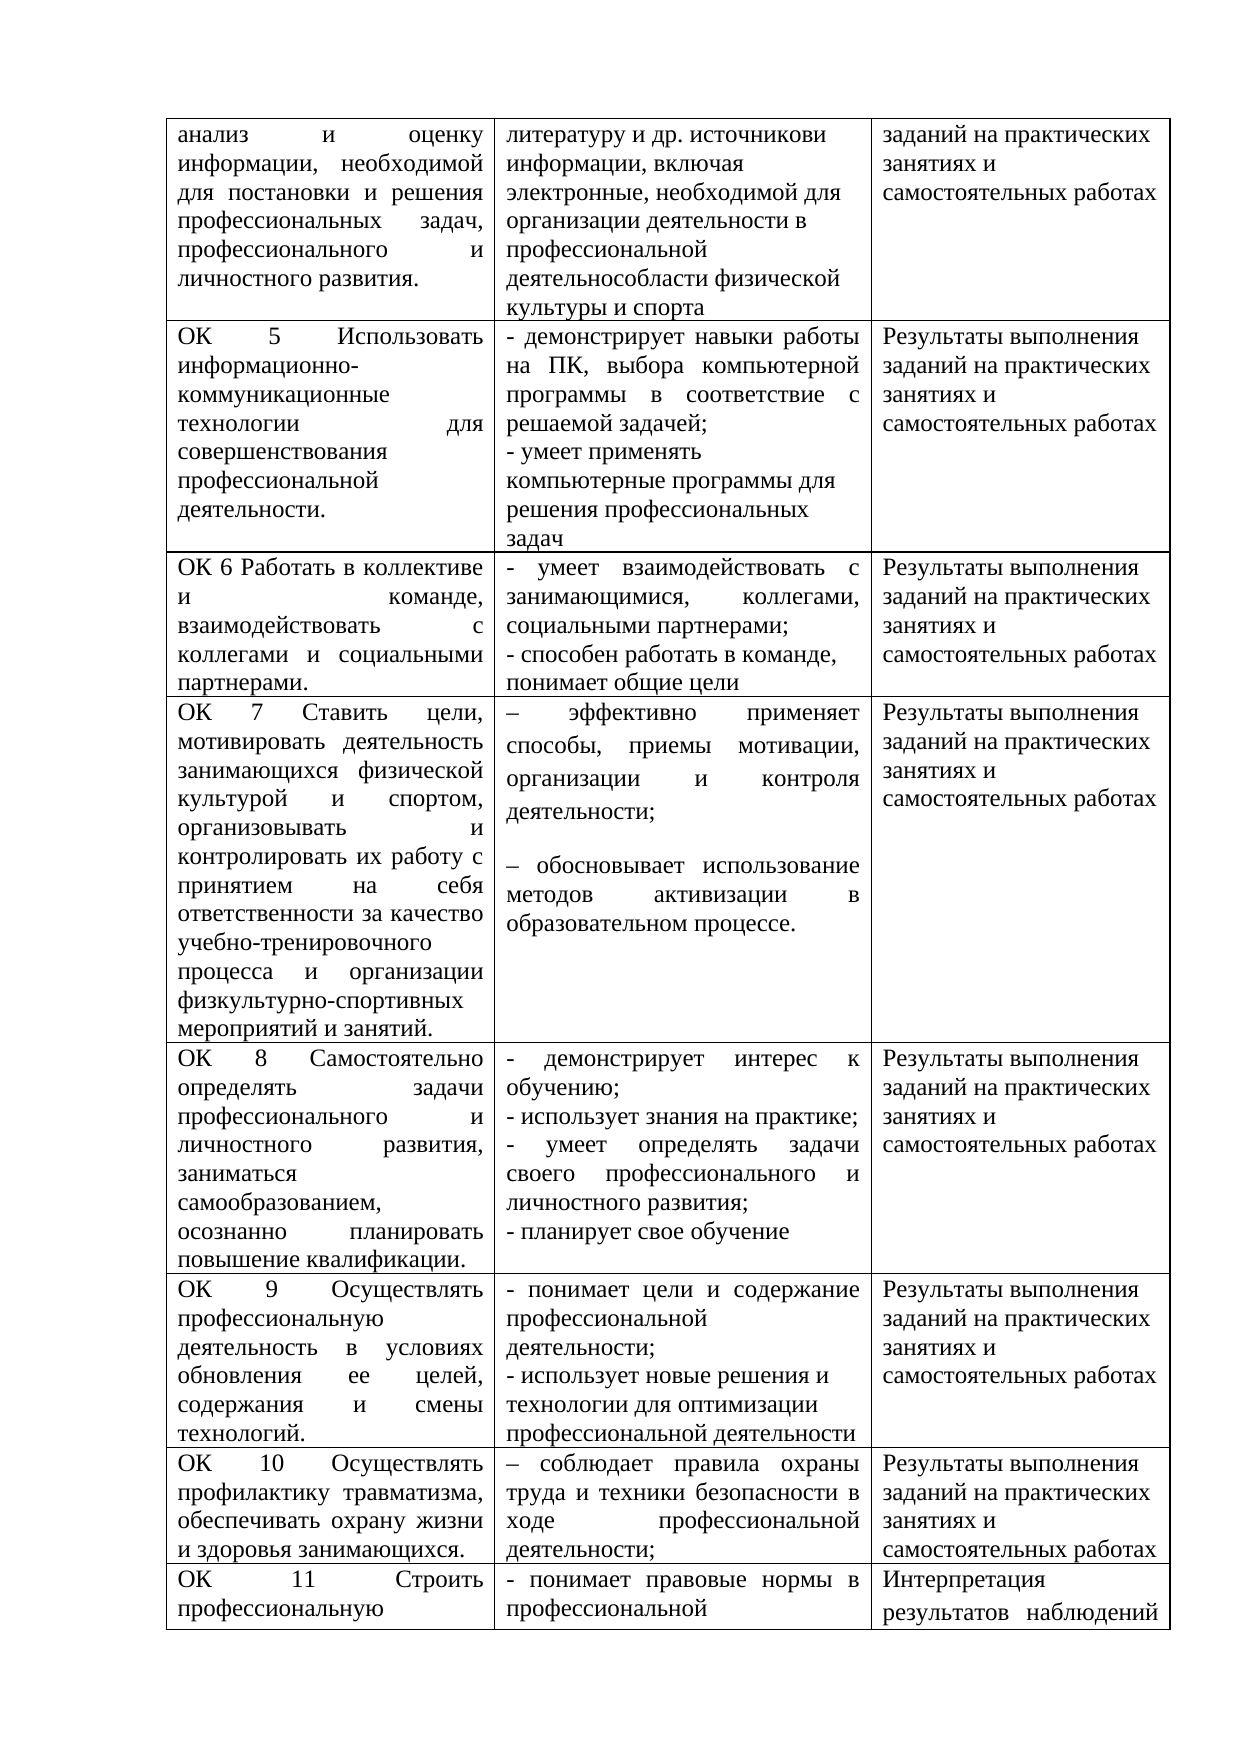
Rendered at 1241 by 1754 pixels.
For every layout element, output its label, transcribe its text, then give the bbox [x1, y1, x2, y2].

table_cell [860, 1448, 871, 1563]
table_cell ОК 5 Использовать информационно-коммуникационные технологии для совершенствования профессиональной деятельности. [167, 321, 494, 551]
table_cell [167, 1564, 494, 1629]
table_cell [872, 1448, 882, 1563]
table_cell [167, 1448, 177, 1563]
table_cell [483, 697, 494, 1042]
table_cell Результаты выполнения заданий на практических занятиях и самостоятельных работах [872, 697, 1169, 1042]
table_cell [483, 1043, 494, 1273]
table_cell Результаты выполнения заданий на практических занятиях и самостоятельных работах [872, 1043, 1169, 1273]
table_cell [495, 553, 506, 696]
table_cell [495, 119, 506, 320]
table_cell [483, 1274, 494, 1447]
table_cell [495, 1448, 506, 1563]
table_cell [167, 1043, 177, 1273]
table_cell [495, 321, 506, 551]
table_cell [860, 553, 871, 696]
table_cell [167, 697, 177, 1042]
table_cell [872, 1564, 1169, 1629]
table_cell - демонстрирует интерес к обучению; - использует знания на практике; - умеет определять задачи своего профессионального и личностного развития; - планирует свое обучение [495, 1043, 871, 1273]
table_cell Результаты выполнения заданий на практических занятиях и самостоятельных работах [872, 321, 1169, 551]
table_cell – эффективно применяет способы, приемы мотивации, организации и контроля деятельности; – обосновывает использование методов активизации в образовательном процессе. [495, 697, 871, 1042]
table_cell Результаты выполнения заданий на практических занятиях и самостоятельных работах [872, 553, 1169, 696]
table_cell Результаты выполнения заданий на практических занятиях и самостоятельных работах [872, 1274, 1169, 1447]
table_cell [167, 119, 494, 320]
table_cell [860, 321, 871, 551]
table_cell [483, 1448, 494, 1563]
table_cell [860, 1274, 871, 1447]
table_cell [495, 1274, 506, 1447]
table_cell - понимает правовые нормы в профессиональной деятельности; - соблюдает правовые нормы; их применяет в организации профессиональной деятельности [495, 1564, 871, 1629]
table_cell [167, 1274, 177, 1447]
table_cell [872, 119, 1169, 320]
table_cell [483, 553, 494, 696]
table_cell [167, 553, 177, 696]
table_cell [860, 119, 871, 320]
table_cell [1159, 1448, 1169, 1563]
